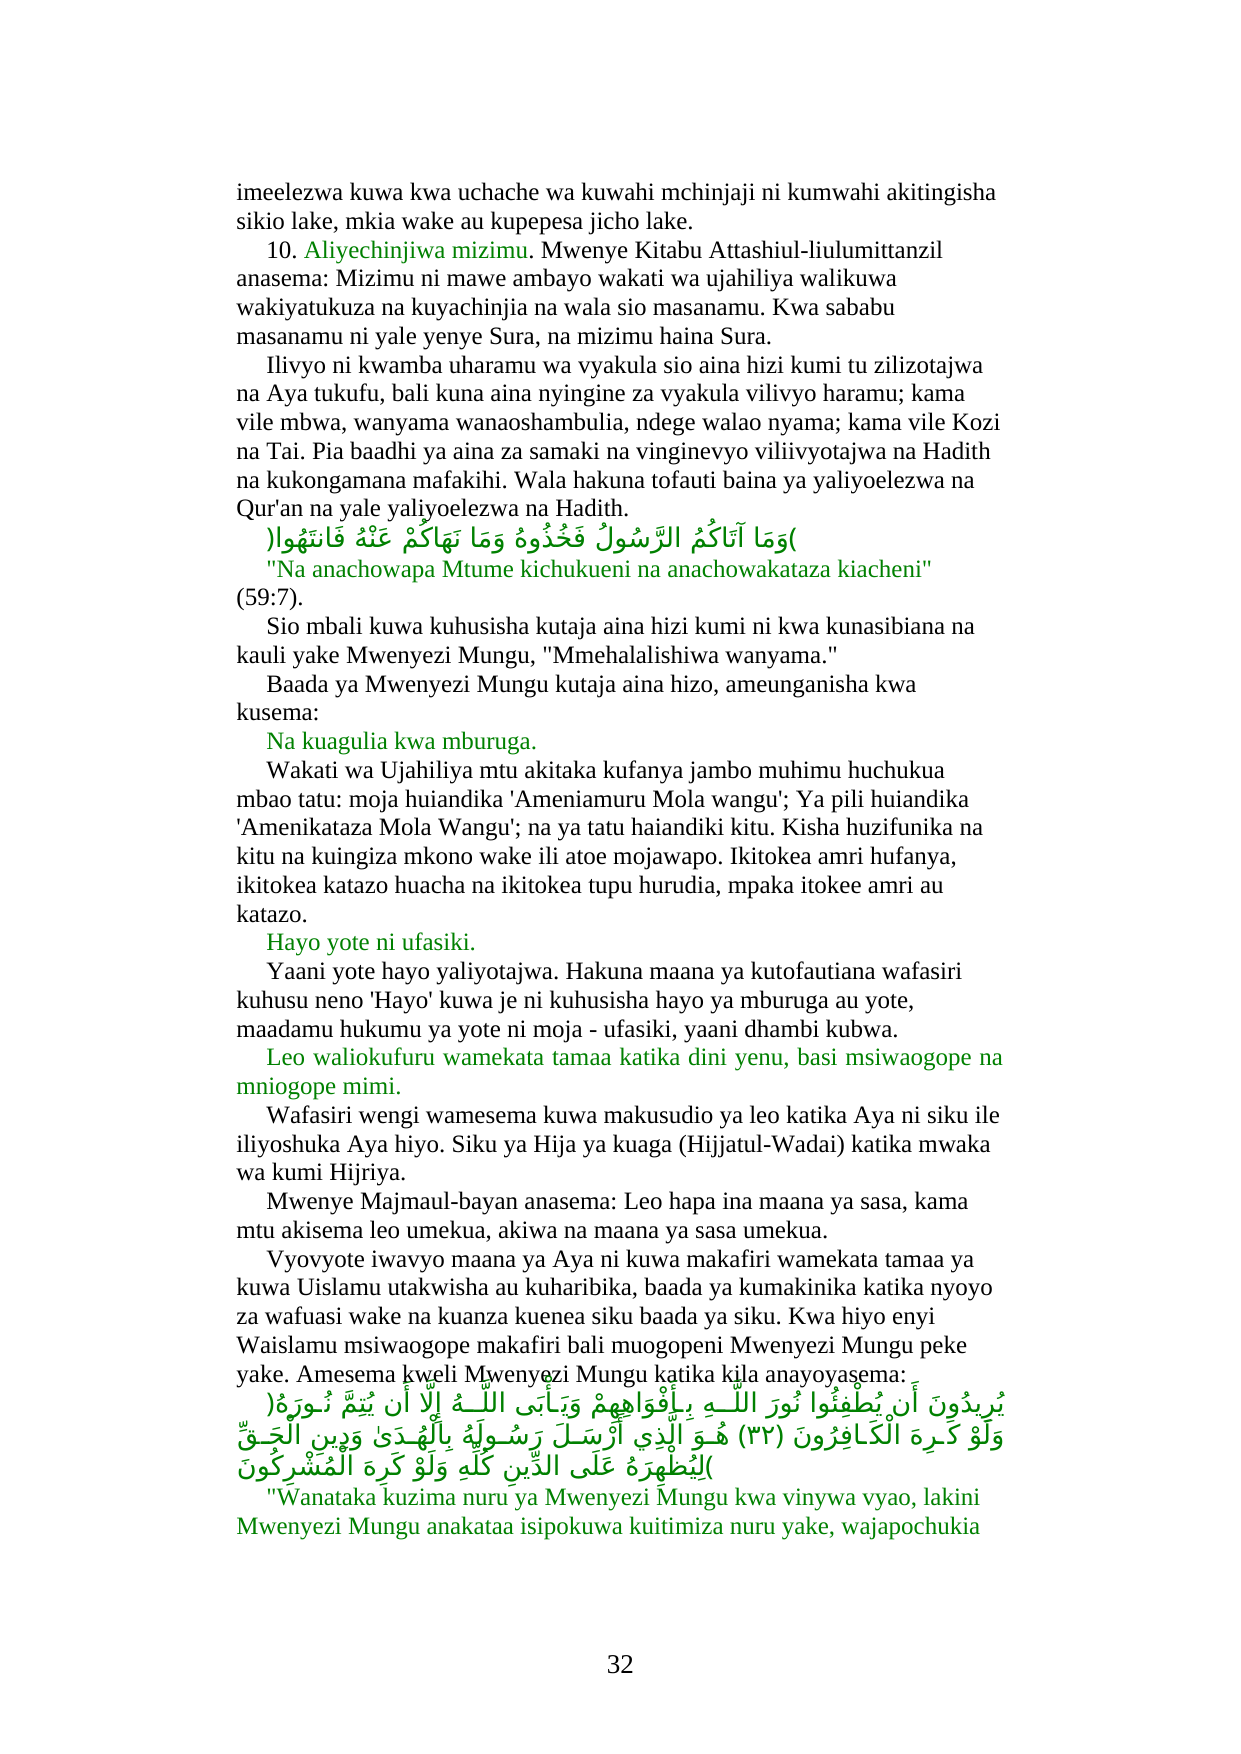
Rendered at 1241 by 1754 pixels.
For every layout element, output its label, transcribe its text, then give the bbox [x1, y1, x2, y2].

text Mwenye Majmaul-bayan anasema: Leo hapa ina maana ya sasa, kama mtu akisema leo umekua, akiwa na maana ya sasa umekua. [236, 1186, 1004, 1244]
text Baada ya Mwenyezi Mungu kutaja aina hizo, ameunganisha kwa kusema: [236, 669, 1004, 726]
text 10. Aliyechinjiwa mizimu. Mwenye Kitabu Attashiul-liulumittanzil anasema: Mizimu ni mawe ambayo wakati wa ujahiliya walikuwa wakiyatukuza na kuyachinjia na wala sio masanamu. Kwa sababu masanamu ni yale yenye Sura, na mizimu haina Sura. [236, 235, 1004, 350]
text Leo waliokufuru wamekata tamaa katika dini yenu, basi msiwaogope na mniogope mimi. [236, 1042, 1004, 1100]
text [236, 1482, 1004, 1540]
text Yaani yote hayo yaliyotajwa. Hakuna maana ya kutofautiana wafasiri kuhusu neno 'Hayo' kuwa je ni kuhusisha hayo ya mburuga au yote, maadamu hukumu ya yote ni moja - ufasiki, yaani dhambi kubwa. [236, 956, 1004, 1042]
text "Na anachowapa Mtume kichukueni na anachowakataza kiacheni" (59:7). [236, 554, 1004, 611]
text Vyovyote iwavyo maana ya Aya ni kuwa makafiri wamekata tamaa ya kuwa Uislamu utakwisha au kuharibika, baada ya kumakinika katika nyoyo za wafuasi wake na kuanza kuenea siku baada ya siku. Kwa hiyo enyi Waislamu msiwaogope makafiri bali muogopeni Mwenyezi Mungu peke yake. Amesema kweli Mwenyezi Mungu katika kila anayoyasema: [236, 1244, 1004, 1387]
text Hayo yote ni ufasiki. [236, 927, 1004, 956]
text Wakati wa Ujahiliya mtu akitaka kufanya jambo muhimu huchukua mbao tatu: moja huiandika 'Ameniamuru Mola wangu'; Ya pili huiandika 'Amenikataza Mola Wangu'; na ya tatu haiandiki kitu. Kisha huzifunika na kitu na kuingiza mkono wake ili atoe mojawapo. Ikitokea amri hufanya, ikitokea katazo huacha na ikitokea tupu hurudia, mpaka itokee amri au katazo. [236, 755, 1004, 927]
text ﴿وَمَا آتَاكُمُ الرَّسُولُ فَخُذُوهُ وَمَا نَهَاكُمْ عَنْهُ فَانتَهُوا﴾ [236, 522, 1004, 554]
text Na kuagulia kwa mburuga. [236, 726, 1004, 755]
text Ilivyo ni kwamba uharamu wa vyakula sio aina hizi kumi tu zilizotajwa na Aya tukufu, bali kuna aina nyingine za vyakula vilivyo haramu; kama vile mbwa, wanyama wanaoshambulia, ndege walao nyama; kama vile Kozi na Tai. Pia baadhi ya aina za samaki na vinginevyo viliivyotajwa na Hadith na kukongamana mafakihi. Wala hakuna tofauti baina ya yaliyoelezwa na Qur'an na yale yaliyoelezwa na Hadith. [236, 350, 1004, 522]
text Sio mbali kuwa kuhusisha kutaja aina hizi kumi ni kwa kunasibiana na kauli yake Mwenyezi Mungu, "Mmehalalishiwa wanyama." [236, 611, 1004, 669]
text Wafasiri wengi wamesema kuwa makusudio ya leo katika Aya ni siku ile iliyoshuka Aya hiyo. Siku ya Hija ya kuaga (Hijjatul-Wadai) katika mwaka wa kumi Hijriya. [236, 1100, 1004, 1186]
text ﴿يُرِيدُونَ أَن يُطْفِئُوا نُورَ اللَّـهِ بِأَفْوَاهِهِمْ وَيَأْبَى اللَّـهُ إِلَّا أَن يُتِمَّ نُورَهُ وَلَوْ كَرِهَ الْكَافِرُونَ ﴿٣٢﴾ هُوَ الَّذِي أَرْسَلَ رَسُولَهُ بِالْهُدَىٰ وَدِينِ الْحَقِّ لِيُظْهِرَهُ عَلَى الدِّينِ كُلِّهِ وَلَوْ كَرِهَ الْمُشْرِكُونَ﴾ [236, 1387, 1004, 1482]
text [236, 177, 1004, 235]
